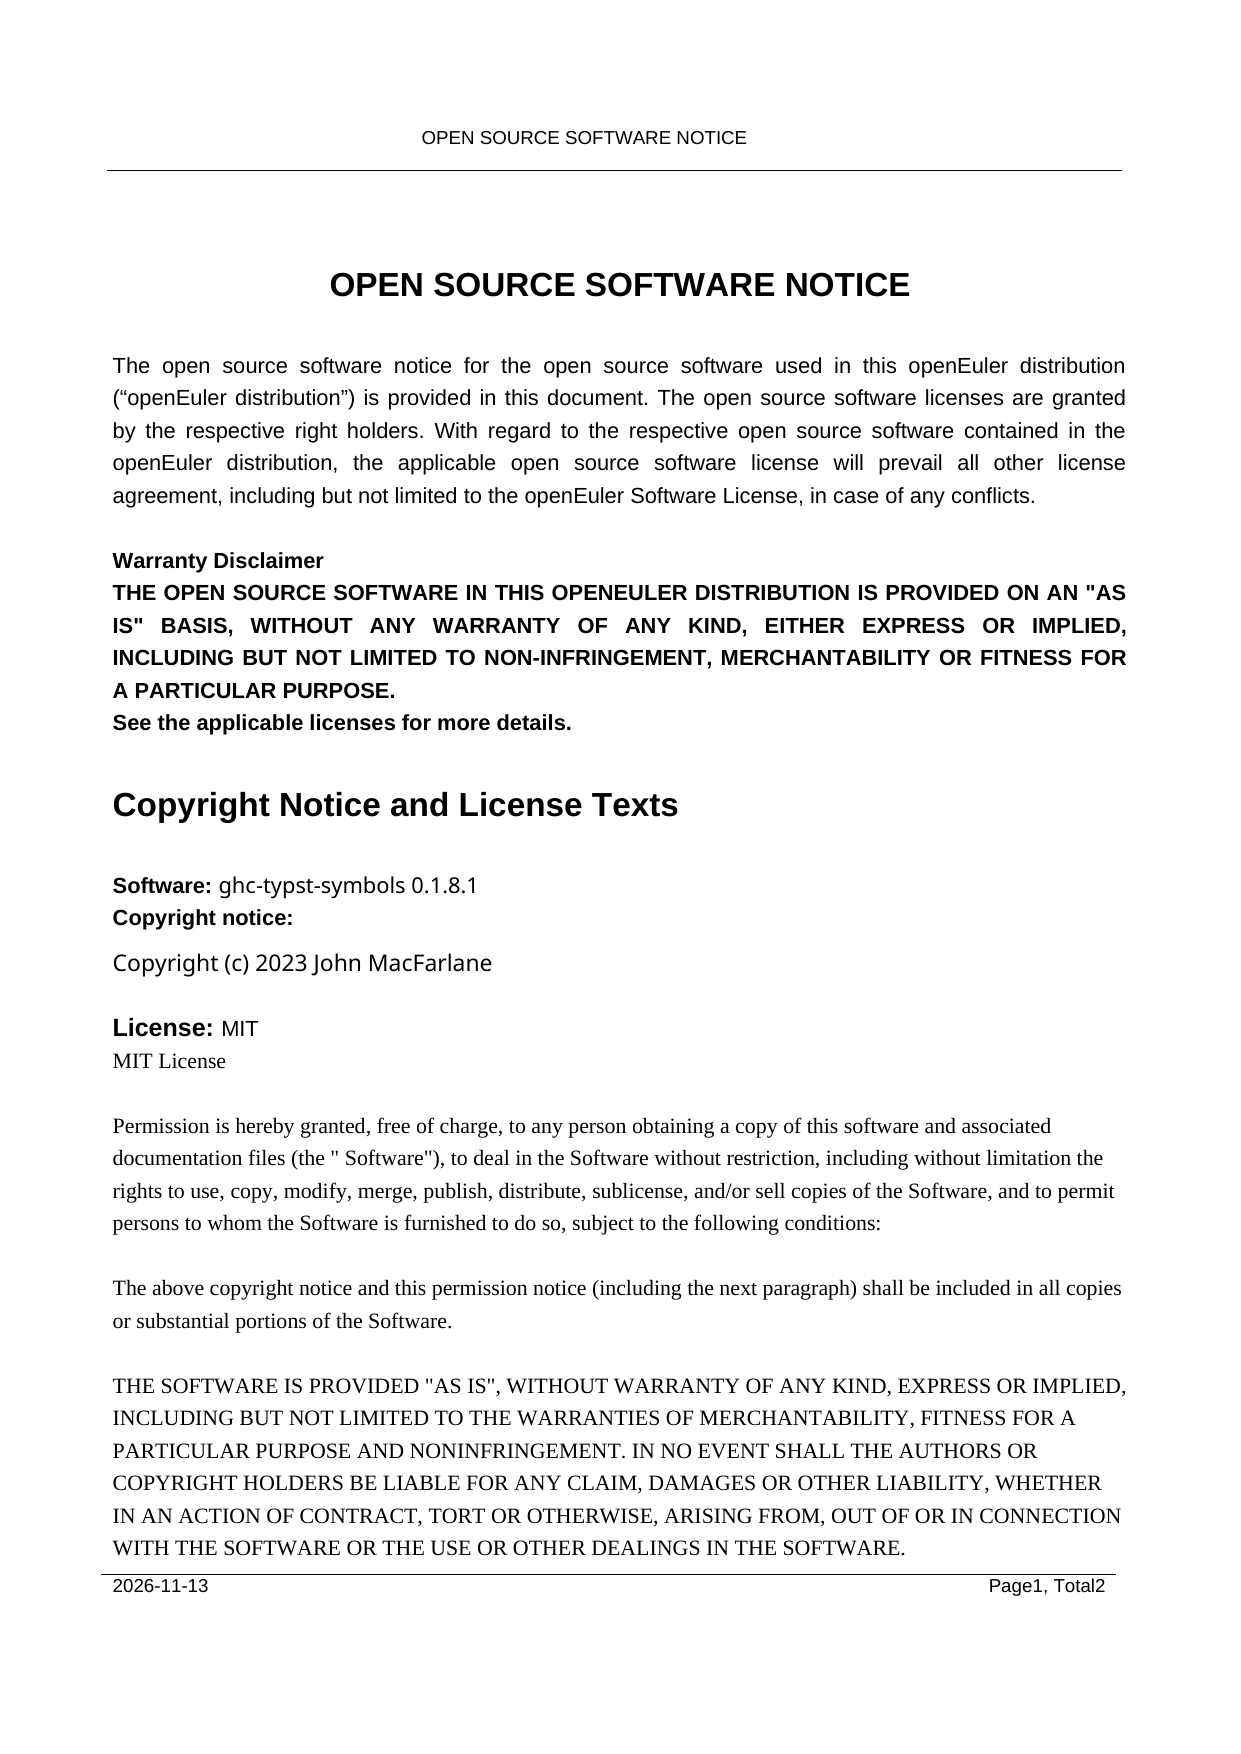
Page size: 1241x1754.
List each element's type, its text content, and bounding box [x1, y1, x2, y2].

text Copyright Notice and License Texts [112, 771, 1128, 836]
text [112, 1044, 1128, 1564]
text Copyright notice: [112, 901, 1128, 934]
text Copyright (c) 2023 John MacFarlane [112, 947, 1128, 1012]
text Warranty Disclaimer [112, 544, 1128, 576]
text OPEN SOURCE SOFTWARE NOTICE [112, 251, 1128, 316]
title Software: ghc-typst-symbols 0.1.8.1 [112, 869, 1128, 901]
text License: MIT [112, 1012, 1128, 1044]
text The open source software notice for the open source software used in this openEuler distribution (“openEuler distribution”) is provided in this document. The open source software licenses are granted by the respective right holders. With regard to the respective open source software contained in the openEuler distribution, the applicable open source software license will prevail all other license agreement, including but not limited to the openEuler Software License, in case of any conflicts. [112, 349, 1128, 511]
text THE OPEN SOURCE SOFTWARE IN THIS OPENEULER DISTRIBUTION IS PROVIDED ON AN "AS IS" BASIS, WITHOUT ANY WARRANTY OF ANY KIND, EITHER EXPRESS OR IMPLIED, INCLUDING BUT NOT LIMITED TO NON-INFRINGEMENT, MERCHANTABILITY OR FITNESS FOR A PARTICULAR PURPOSE. See the applicable licenses for more details. [112, 576, 1128, 739]
